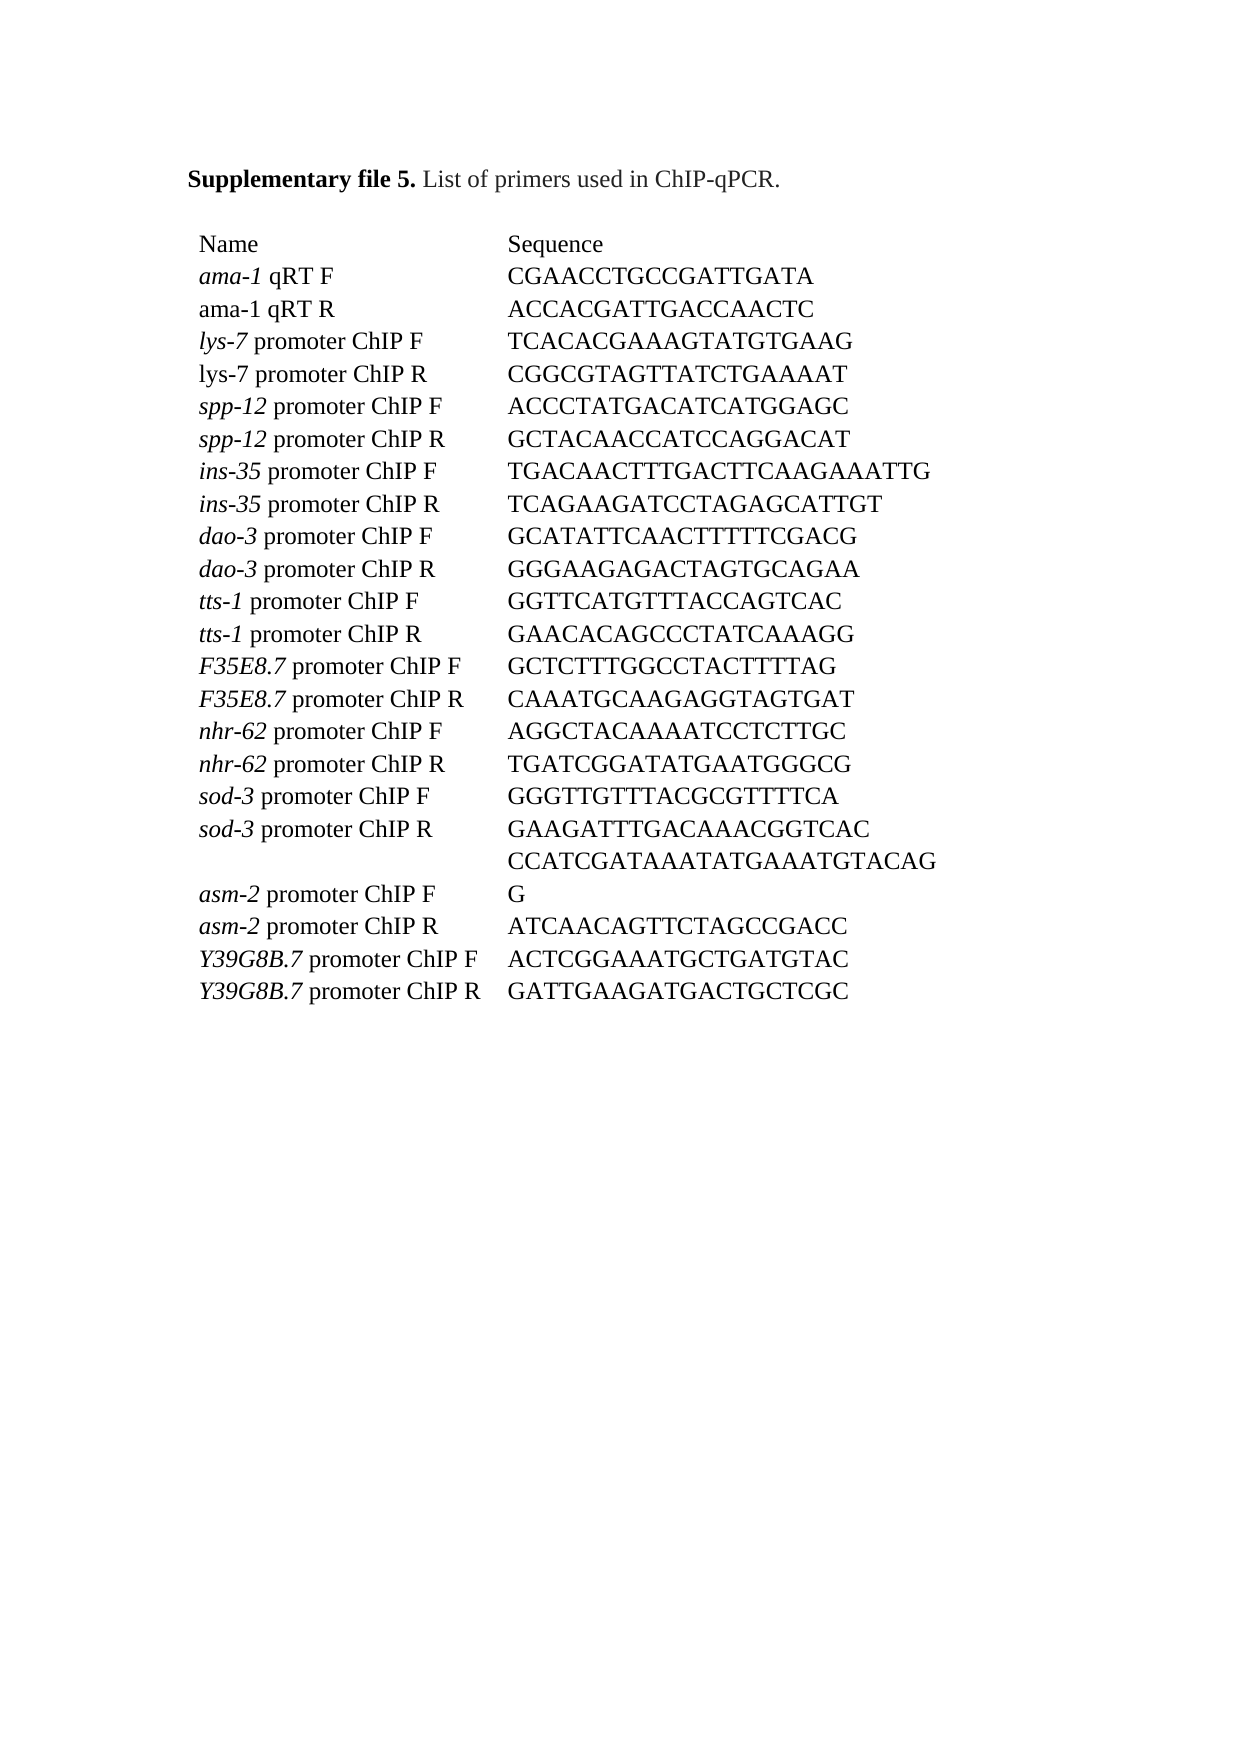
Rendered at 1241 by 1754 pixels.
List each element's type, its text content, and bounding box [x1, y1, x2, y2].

table_cell CGGCGTAGTTATCTGAAAAT [496, 357, 954, 389]
table_cell GCTCTTTGGCCTACTTTTAG [496, 650, 954, 682]
table_cell CGAACCTGCCGATTGATA [496, 260, 954, 292]
table_cell F35E8.7 promoter ChIP F [188, 650, 496, 682]
table_cell lys-7 promoter ChIP R [188, 357, 496, 389]
table_cell Y39G8B.7 promoter ChIP R [188, 975, 496, 1007]
table_cell nhr-62 promoter ChIP F [188, 715, 496, 747]
table_cell CCATCGATAAATATGAAATGTACAGG [496, 845, 954, 909]
table_cell tts-1 promoter ChIP F [188, 585, 496, 617]
table_cell GAACACAGCCCTATCAAAGG [496, 617, 954, 649]
table_cell TCAGAAGATCCTAGAGCATTGT [496, 487, 954, 519]
table_cell GCATATTCAACTTTTTCGACG [496, 520, 954, 552]
table_cell GCTACAACCATCCAGGACAT [496, 422, 954, 454]
text Supplementary file 5. List of primers used in ChIP-qPCR. [187, 162, 1053, 194]
table_cell dao-3 promoter ChIP R [188, 552, 496, 584]
table_cell TCACACGAAAGTATGTGAAG [496, 325, 954, 357]
table_cell ama-1 qRT R [188, 292, 496, 324]
table_cell Y39G8B.7 promoter ChIP F [188, 942, 496, 974]
table_cell tts-1 promoter ChIP R [188, 617, 496, 649]
table_cell sod-3 promoter ChIP F [188, 780, 496, 812]
table_cell nhr-62 promoter ChIP R [188, 747, 496, 779]
table_cell ins-35 promoter ChIP F [188, 455, 496, 487]
table_cell GGGTTGTTTACGCGTTTTCA [496, 780, 954, 812]
table_cell GGGAAGAGACTAGTGCAGAA [496, 552, 954, 584]
table_cell CAAATGCAAGAGGTAGTGAT [496, 682, 954, 714]
table_cell AGGCTACAAAATCCTCTTGC [496, 715, 954, 747]
table_cell ACCACGATTGACCAACTC [496, 292, 954, 324]
table_cell TGACAACTTTGACTTCAAGAAATTG [496, 455, 954, 487]
table_cell spp-12 promoter ChIP F [188, 390, 496, 422]
table_cell ATCAACAGTTCTAGCCGACC [496, 910, 954, 942]
table_header Name [188, 227, 496, 259]
table_cell spp-12 promoter ChIP R [188, 422, 496, 454]
table_header Sequence [496, 227, 954, 259]
table_cell ACTCGGAAATGCTGATGTAC [496, 942, 954, 974]
table_cell asm-2 promoter ChIP F [188, 845, 496, 909]
table_cell lys-7 promoter ChIP F [188, 325, 496, 357]
table_cell asm-2 promoter ChIP R [188, 910, 496, 942]
table_cell dao-3 promoter ChIP F [188, 520, 496, 552]
table_cell ins-35 promoter ChIP R [188, 487, 496, 519]
table_cell GGTTCATGTTTACCAGTCAC [496, 585, 954, 617]
table_cell sod-3 promoter ChIP R [188, 812, 496, 844]
table_cell TGATCGGATATGAATGGGCG [496, 747, 954, 779]
table_cell ama-1 qRT F [188, 260, 496, 292]
table_cell F35E8.7 promoter ChIP R [188, 682, 496, 714]
table_cell ACCCTATGACATCATGGAGC [496, 390, 954, 422]
table_cell GATTGAAGATGACTGCTCGC [496, 975, 954, 1007]
table_cell GAAGATTTGACAAACGGTCAC [496, 812, 954, 844]
